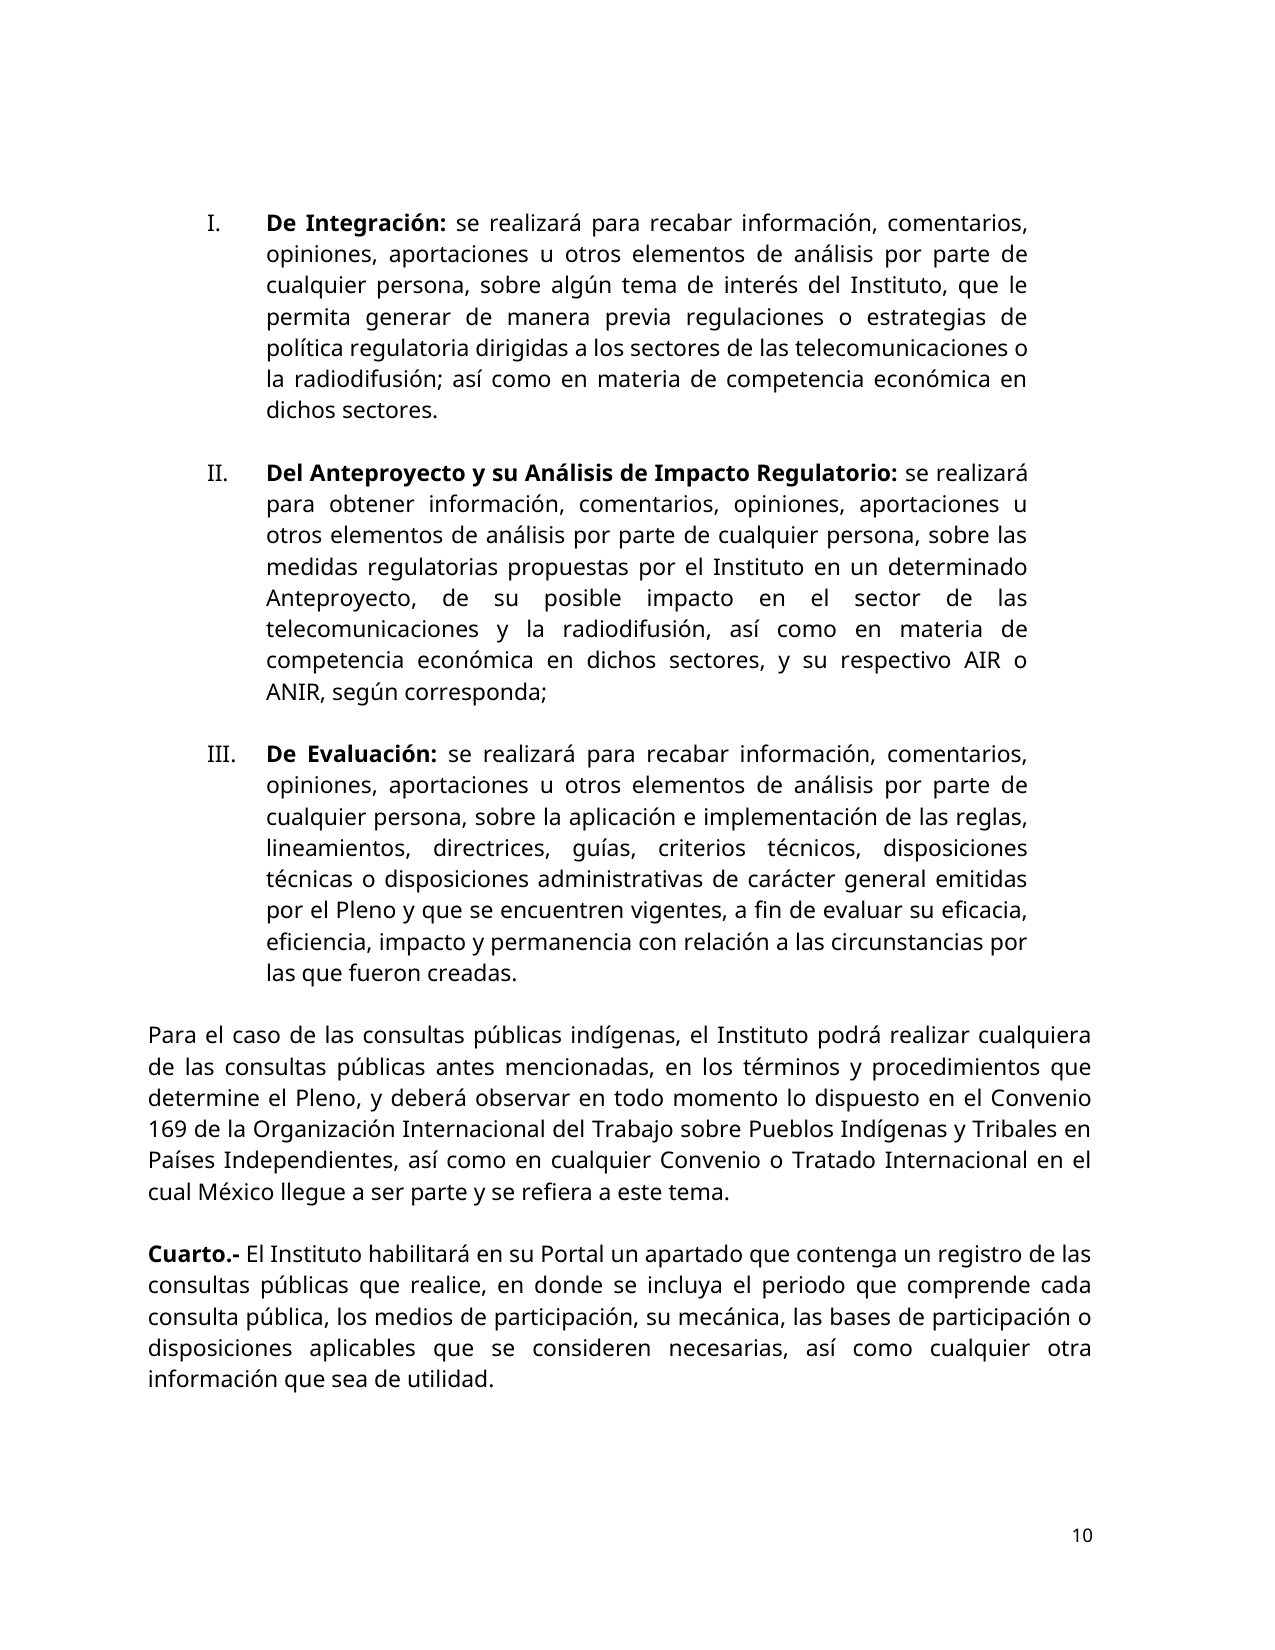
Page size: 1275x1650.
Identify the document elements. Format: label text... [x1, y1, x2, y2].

list De Evaluación: se realizará para recabar información, comentarios, opiniones, aportaciones u otros elementos de análisis por parte de cualquier persona, sobre la aplicación e implementación de las reglas, lineamientos, directrices, guías, criterios técnicos, disposiciones técnicas o disposiciones administrativas de carácter general emitidas por el Pleno y que se encuentren vigentes, a fin de evaluar su eficacia, eficiencia, impacto y permanencia con relación a las circunstancias por las que fueron creadas. [207, 738, 1028, 988]
list De Integración: se realizará para recabar información, comentarios, opiniones, aportaciones u otros elementos de análisis por parte de cualquier persona, sobre algún tema de interés del Instituto, que le permita generar de manera previa regulaciones o estrategias de política regulatoria dirigidas a los sectores de las telecomunicaciones o la radiodifusión; así como en materia de competencia económica en dichos sectores. [207, 207, 1028, 426]
text Para el caso de las consultas públicas indígenas, el Instituto podrá realizar cualquiera de las consultas públicas antes mencionadas, en los términos y procedimientos que determine el Pleno, y deberá observar en todo momento lo dispuesto en el Convenio 169 de la Organización Internacional del Trabajo sobre Pueblos Indígenas y Tribales en Países Independientes, así como en cualquier Convenio o Tratado Internacional en el cual México llegue a ser parte y se refiera a este tema. [148, 1019, 1093, 1207]
text Cuarto.- El Instituto habilitará en su Portal un apartado que contenga un registro de las consultas públicas que realice, en donde se incluya el periodo que comprende cada consulta pública, los medios de participación, su mecánica, las bases de participación o disposiciones aplicables que se consideren necesarias, así como cualquier otra información que sea de utilidad. [148, 1238, 1093, 1394]
list Del Anteproyecto y su Análisis de Impacto Regulatorio: se realizará para obtener información, comentarios, opiniones, aportaciones u otros elementos de análisis por parte de cualquier persona, sobre las medidas regulatorias propuestas por el Instituto en un determinado Anteproyecto, de su posible impacto en el sector de las telecomunicaciones y la radiodifusión, así como en materia de competencia económica en dichos sectores, y su respectivo AIR o ANIR, según corresponda; [207, 457, 1028, 707]
